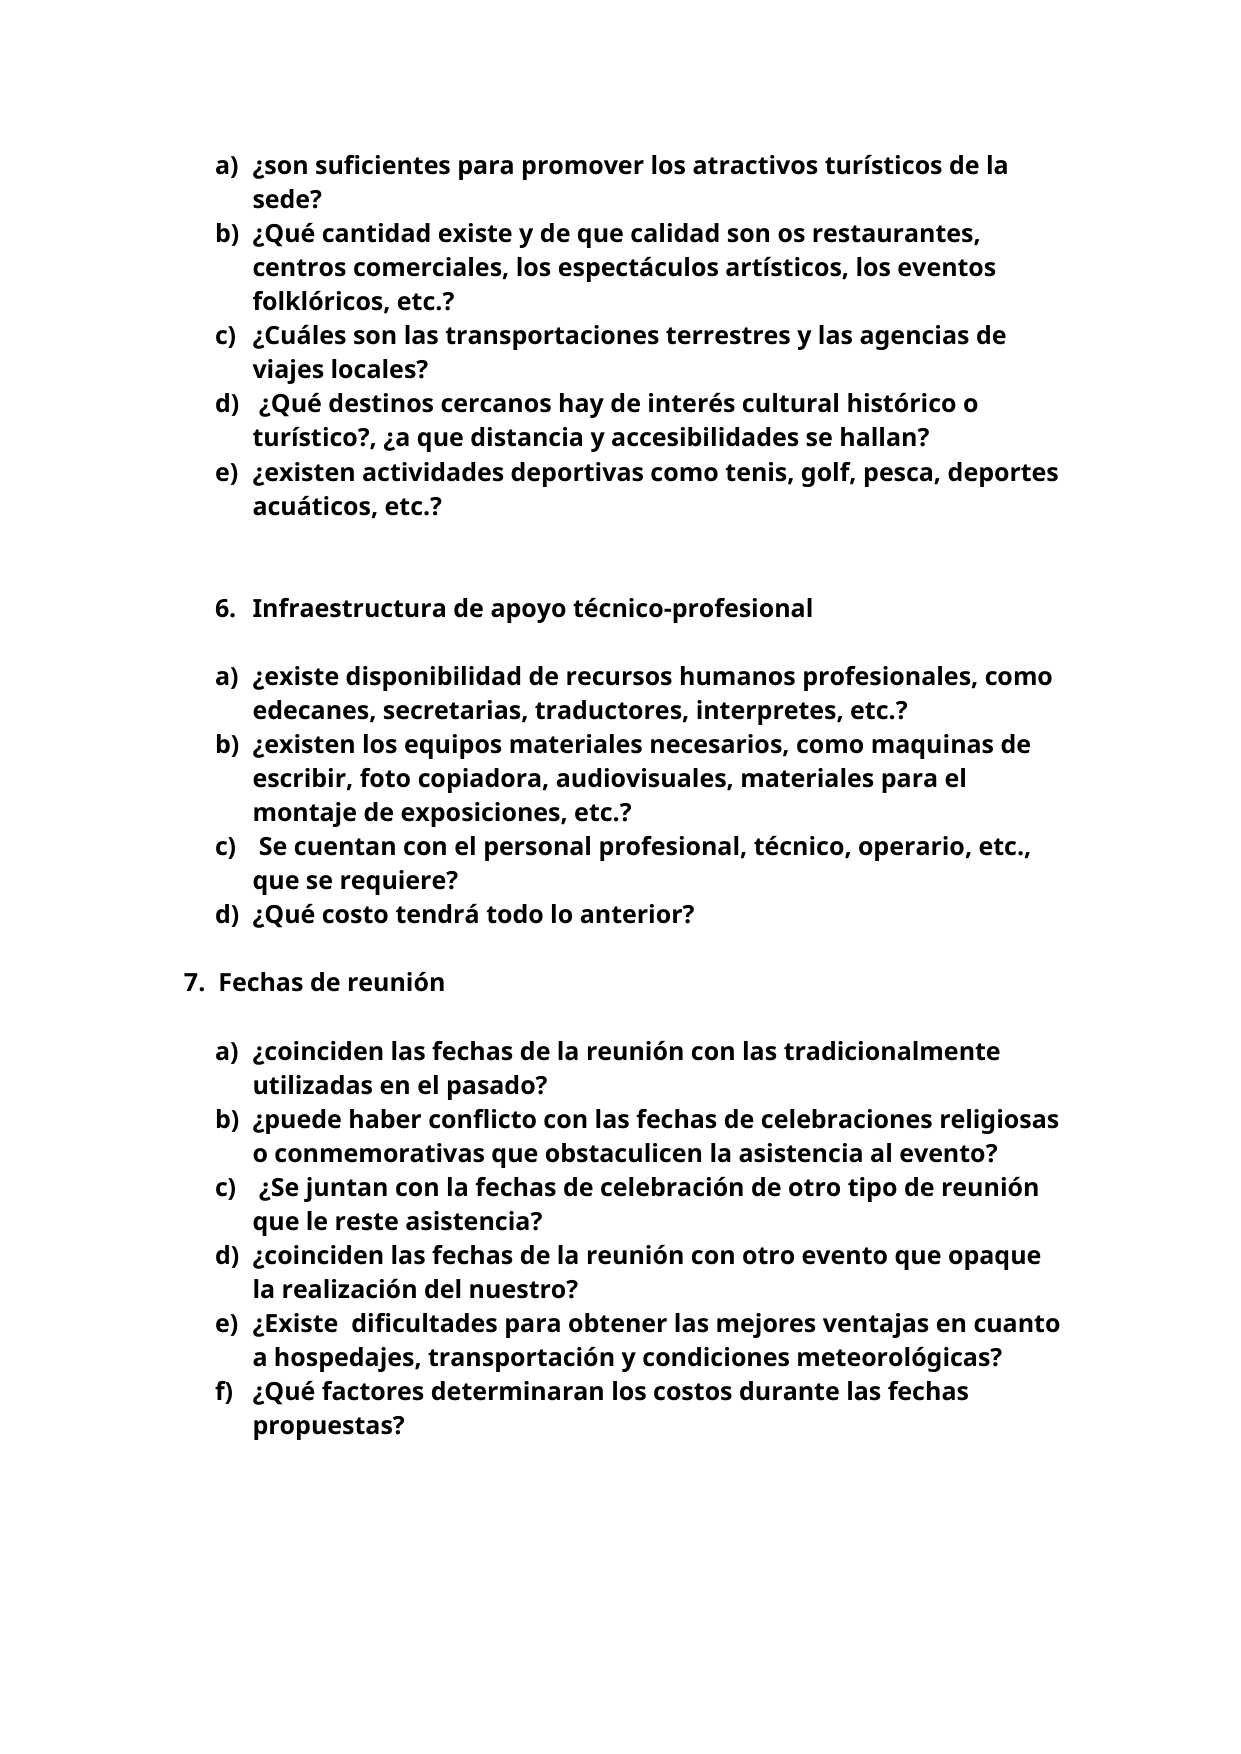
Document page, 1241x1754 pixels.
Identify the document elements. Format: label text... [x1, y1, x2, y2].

list ¿existe disponibilidad de recursos humanos profesionales, como edecanes, secretarias, traductores, interpretes, etc.? [215, 658, 1063, 727]
list ¿Cuáles son las transportaciones terrestres y las agencias de viajes locales? [215, 318, 1063, 386]
list ¿son suficientes para promover los atractivos turísticos de la sede? [215, 148, 1063, 216]
list ¿existen los equipos materiales necesarios, como maquinas de escribir, foto copiadora, audiovisuales, materiales para el montaje de exposiciones, etc.? [215, 727, 1063, 829]
list ¿coinciden las fechas de la reunión con otro evento que opaque la realización del nuestro? [215, 1238, 1063, 1306]
list ¿Qué costo tendrá todo lo anterior? [215, 897, 1063, 931]
list ¿Qué factores determinaran los costos durante las fechas propuestas? [215, 1374, 1063, 1442]
list ¿Qué cantidad existe y de que calidad son os restaurantes, centros comerciales, los espectáculos artísticos, los eventos folklóricos, etc.? [215, 216, 1063, 318]
list ¿Qué destinos cercanos hay de interés cultural histórico o turístico?, ¿a que distancia y accesibilidades se hallan? [215, 386, 1063, 454]
list ¿Existe dificultades para obtener las mejores ventajas en cuanto a hospedajes, transportación y condiciones meteorológicas? [215, 1306, 1063, 1374]
list ¿coinciden las fechas de la reunión con las tradicionalmente utilizadas en el pasado? [215, 1033, 1063, 1101]
list ¿Se juntan con la fechas de celebración de otro tipo de reunión que le reste asistencia? [215, 1169, 1063, 1238]
list Se cuentan con el personal profesional, técnico, operario, etc., que se requiere? [215, 829, 1063, 897]
list Infraestructura de apoyo técnico-profesional [215, 590, 1063, 624]
text 7. Fechas de reunión [177, 965, 1063, 999]
list ¿puede haber conflicto con las fechas de celebraciones religiosas o conmemorativas que obstaculicen la asistencia al evento? [215, 1101, 1063, 1169]
list ¿existen actividades deportivas como tenis, golf, pesca, deportes acuáticos, etc.? [215, 454, 1063, 522]
